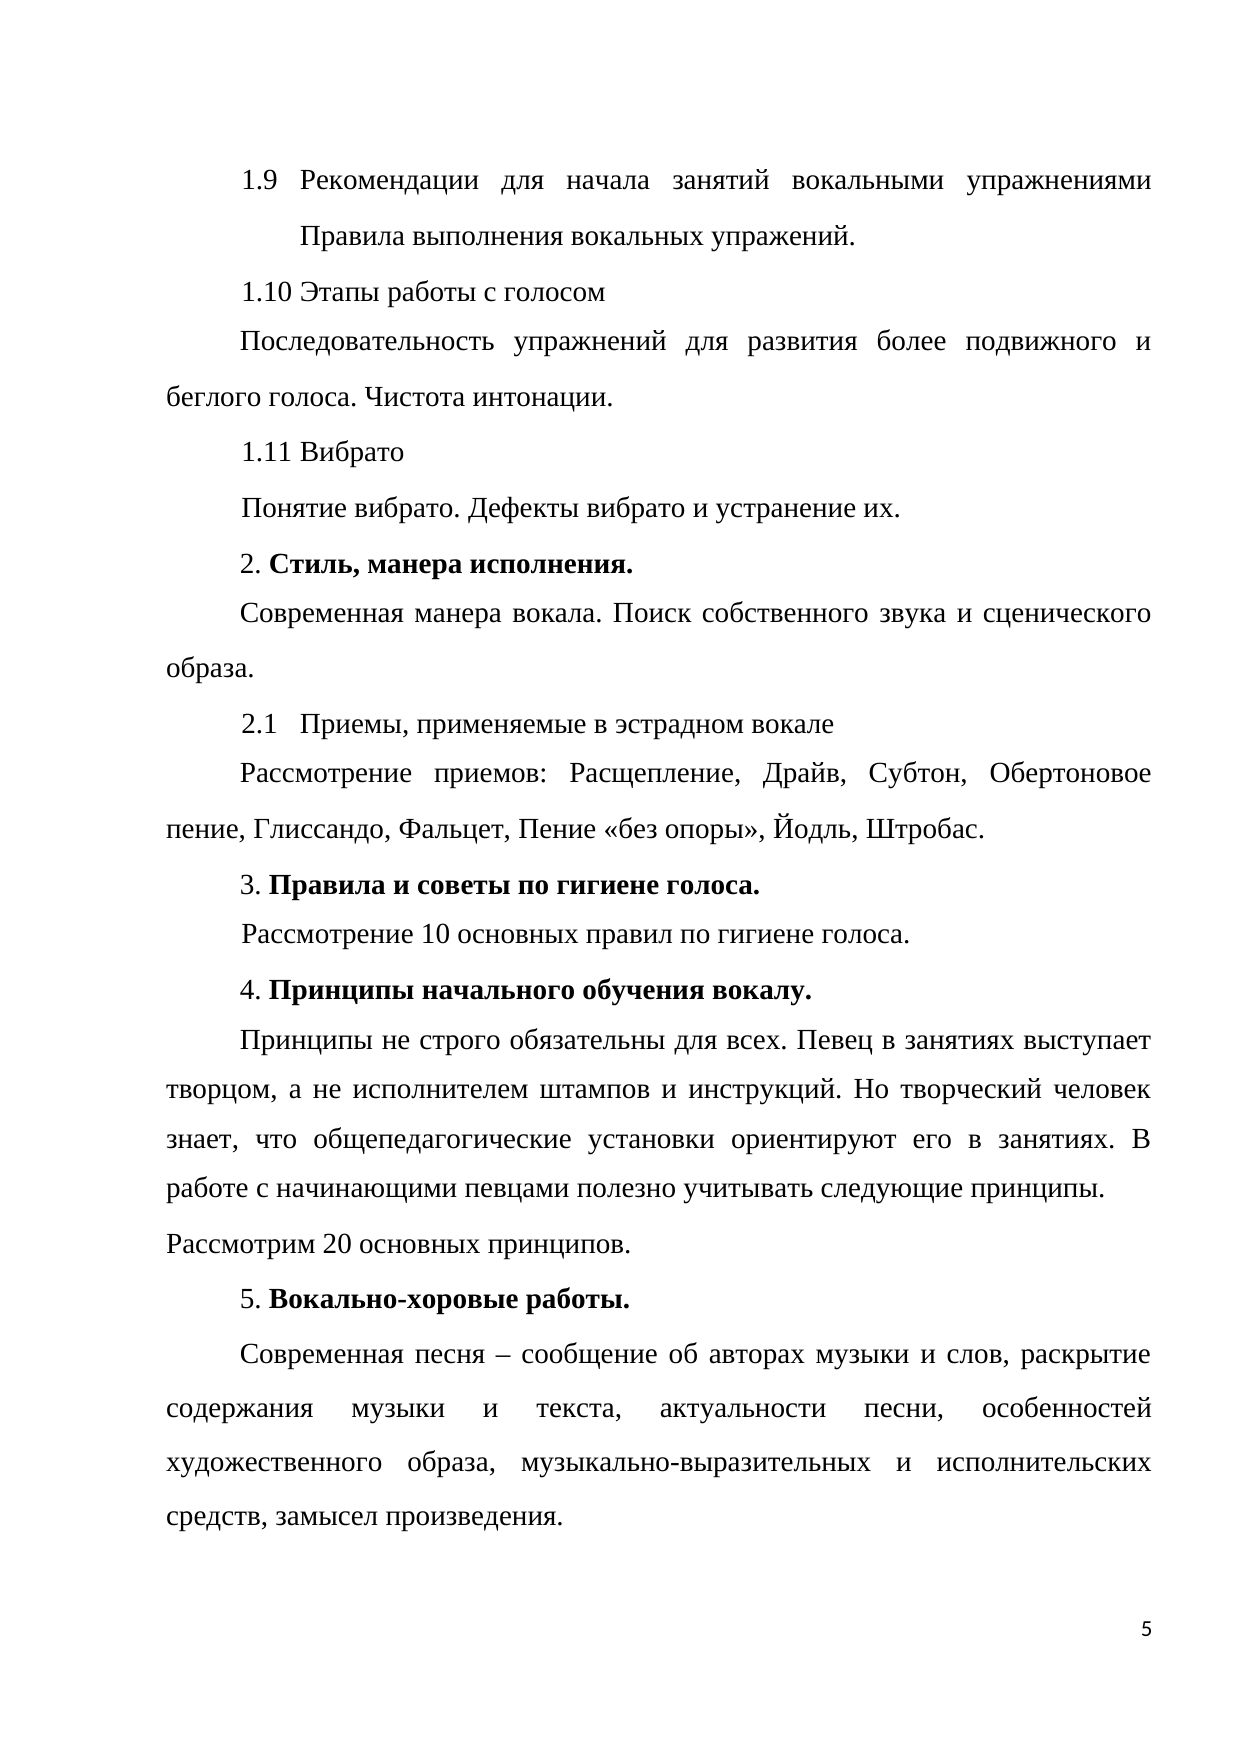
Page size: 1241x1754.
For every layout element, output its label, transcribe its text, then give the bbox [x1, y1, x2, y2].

list Этапы работы с голосом [241, 274, 1152, 307]
text Рассмотрение 10 основных правил по гигиене голоса. [241, 916, 1152, 950]
text Принципы не строго обязательны для всех. Певец в занятиях выступает творцом, а не исполнителем штампов и инструкций. Но творческий человек знает, что общепедагогические установки ориентируют его в занятиях. В работе с начинающими певцами полезно учитывать следующие принципы. [166, 1022, 1152, 1204]
list Правила и советы по гигиене голоса. [239, 867, 1152, 900]
text Последовательность упражнений для развития более подвижного и беглого голоса. Чистота интонации. [166, 323, 1152, 412]
list Принципы начального обучения вокалу. [239, 972, 1152, 1006]
list Стиль, манера исполнения. [239, 546, 1152, 579]
text Современная песня – сообщение об авторах музыки и слов, раскрытие содержания музыки и текста, актуальности песни, особенностей художественного образа, музыкально-выразительных и исполнительских средств, замысел произведения. [166, 1337, 1152, 1531]
list Вибрато [241, 434, 1152, 468]
list Вокально-хоровые работы. [239, 1281, 1152, 1315]
list Приемы, применяемые в эстрадном вокале [241, 706, 1152, 739]
list Рекомендации для начала занятий вокальными упражнениями Правила выполнения вокальных упражений. [241, 162, 1152, 251]
text Рассмотрим 20 основных принципов. [166, 1226, 1152, 1259]
text Рассмотрение приемов: Расщепление, Драйв, Субтон, Обертоновое пение, Глиссандо, Фальцет, Пение «без опоры», Йодль, Штробас. [166, 756, 1152, 844]
text Понятие вибрато. Дефекты вибрато и устранение их. [241, 490, 1152, 524]
text Современная манера вокала. Поиск собственного звука и сценического образа. [166, 595, 1152, 684]
